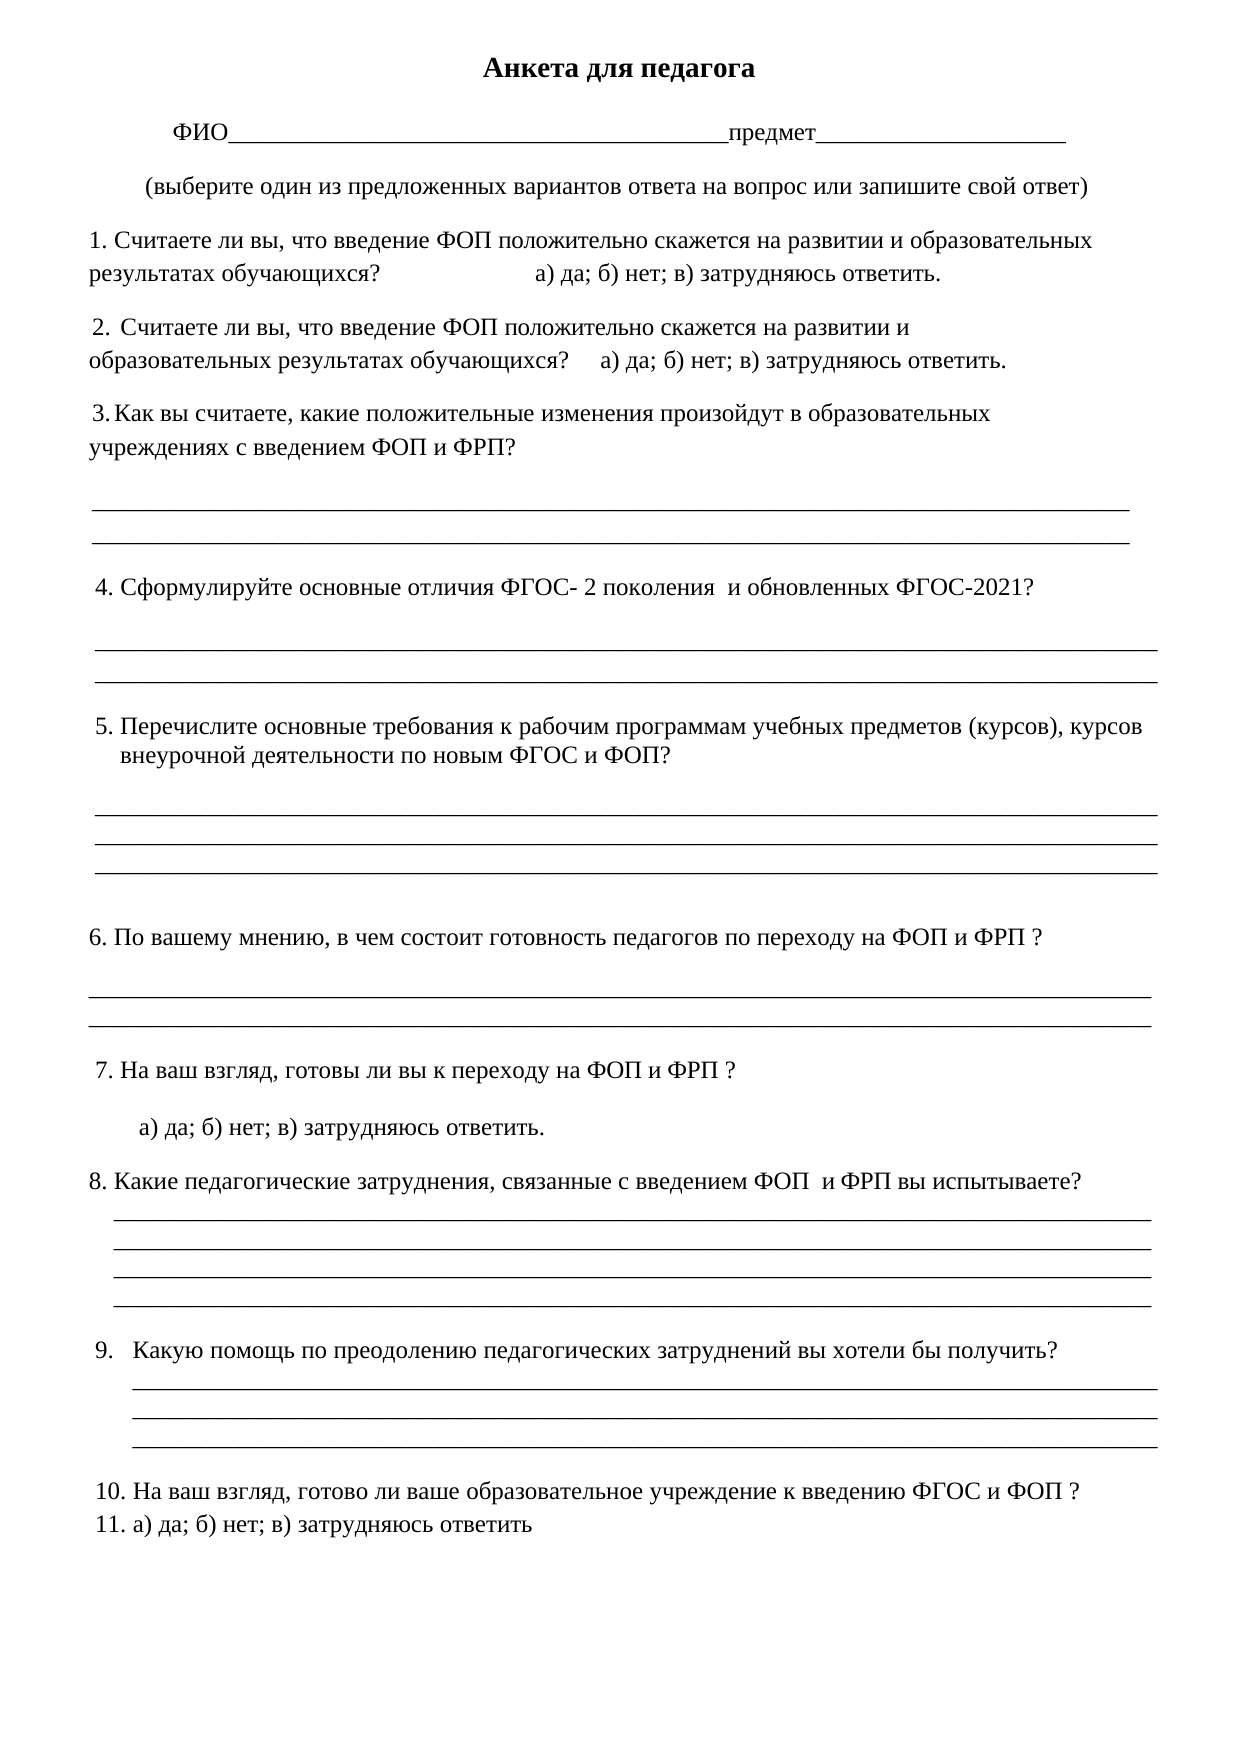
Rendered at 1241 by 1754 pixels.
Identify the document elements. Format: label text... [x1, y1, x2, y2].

list ______________________________________________________________________________________________________________________________________________________________________ [92, 485, 1137, 547]
list На ваш взгляд, готовы ли вы к переходу на ФОП и ФРП ? [95, 1055, 1161, 1084]
list Перечислите основные требования к рабочим программам учебных предметов (курсов), курсов внеурочной деятельности по новым ФГОС и ФОП? [95, 711, 1161, 768]
list Как вы считаете, какие положительные изменения произойдут в образовательных учреждениях с введением ФОП и ФРП? [89, 398, 1137, 460]
list ____________________________________________________________________________________________________________________________________________________________________________________________________________________________________________________________________________________________________________________________________________ [114, 1195, 1161, 1310]
text (выберите один из предложенных вариантов ответа на вопрос или запишите свой ответ) [89, 172, 1161, 201]
list Какую помощь по преодолению педагогических затруднений вы хотели бы получить? [95, 1336, 1161, 1364]
list Считаете ли вы, что введение ФОП положительно скажется на развитии и образовательных результатах обучающихся? а) да; б) нет; в) затрудняюсь ответить. [89, 225, 1108, 287]
text __________________________________________________________________________________________________________________________________________________________________________ [89, 972, 1161, 1030]
list По вашему мнению, в чем состоит готовность педагогов по переходу на ФОП и ФРП ? [89, 922, 1161, 951]
list На ваш взгляд, готово ли ваше образовательное учреждение к введению ФГОС и ФОП ? [89, 1476, 1130, 1504]
text _______________________________________________________________________________________________________________________________________________________________________________________________________________________________________________________________ [95, 790, 1161, 876]
list Считаете ли вы, что введение ФОП положительно скажется на развитии и образовательных результатах обучающихся? а) да; б) нет; в) затрудняюсь ответить. [89, 312, 1088, 373]
list ______________________________________________________________________________________________________________________________________________________________________________________________________________________________________________________ [132, 1364, 1161, 1451]
text ФИО________________________________________предмет____________________ [77, 117, 1161, 146]
list Сформулируйте основные отличия ФГОС- 2 поколения и обновленных ФГОС-2021? [89, 572, 1038, 601]
list Какие педагогические затруднения, связанные с введением ФОП и ФРП вы испытываете? [89, 1166, 1161, 1195]
list а) да; б) нет; в) затрудняюсь ответить. [120, 1112, 1161, 1141]
list __________________________________________________________________________________________________________________________________________________________________________ [95, 625, 1169, 686]
list а) да; б) нет; в) затрудняюсь ответить [89, 1509, 1130, 1538]
text Анкета для педагога [77, 50, 1161, 83]
